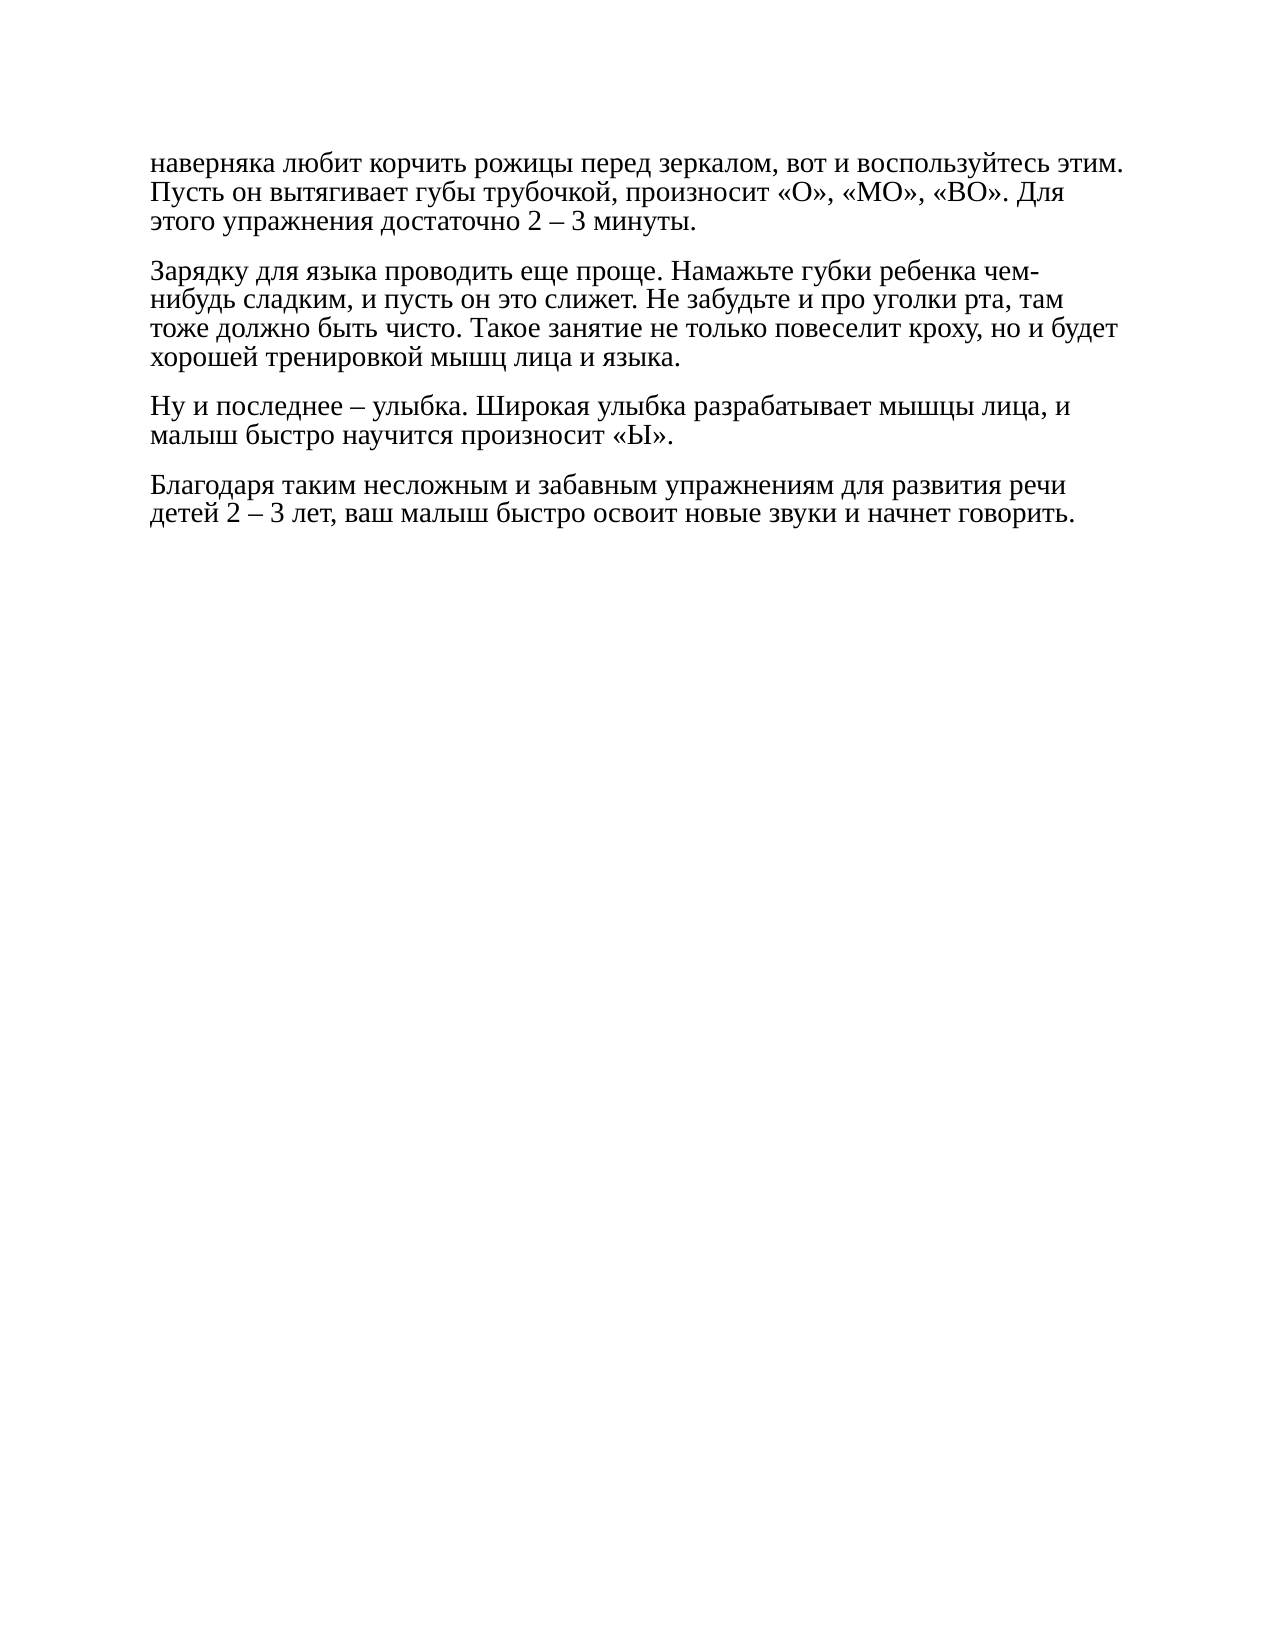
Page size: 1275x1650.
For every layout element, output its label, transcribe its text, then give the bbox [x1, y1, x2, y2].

text Благодаря таким несложным и забавным упражнениям для развития речи детей 2 – 3 лет, ваш малыш быстро освоит новые звуки и начнет говорить. [150, 471, 1125, 529]
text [150, 150, 1125, 236]
text Зарядку для языка проводить еще проще. Намажьте губки ребенка чем-нибудь сладким, и пусть он это слижет. Не забудьте и про уголки рта, там тоже должно быть чисто. Такое занятие не только повеселит кроху, но и будет хорошей тренировкой мышц лица и языка. [150, 257, 1125, 372]
text Ну и последнее – улыбка. Широкая улыбка разрабатывает мышцы лица, и малыш быстро научится произносит «Ы». [150, 393, 1125, 450]
